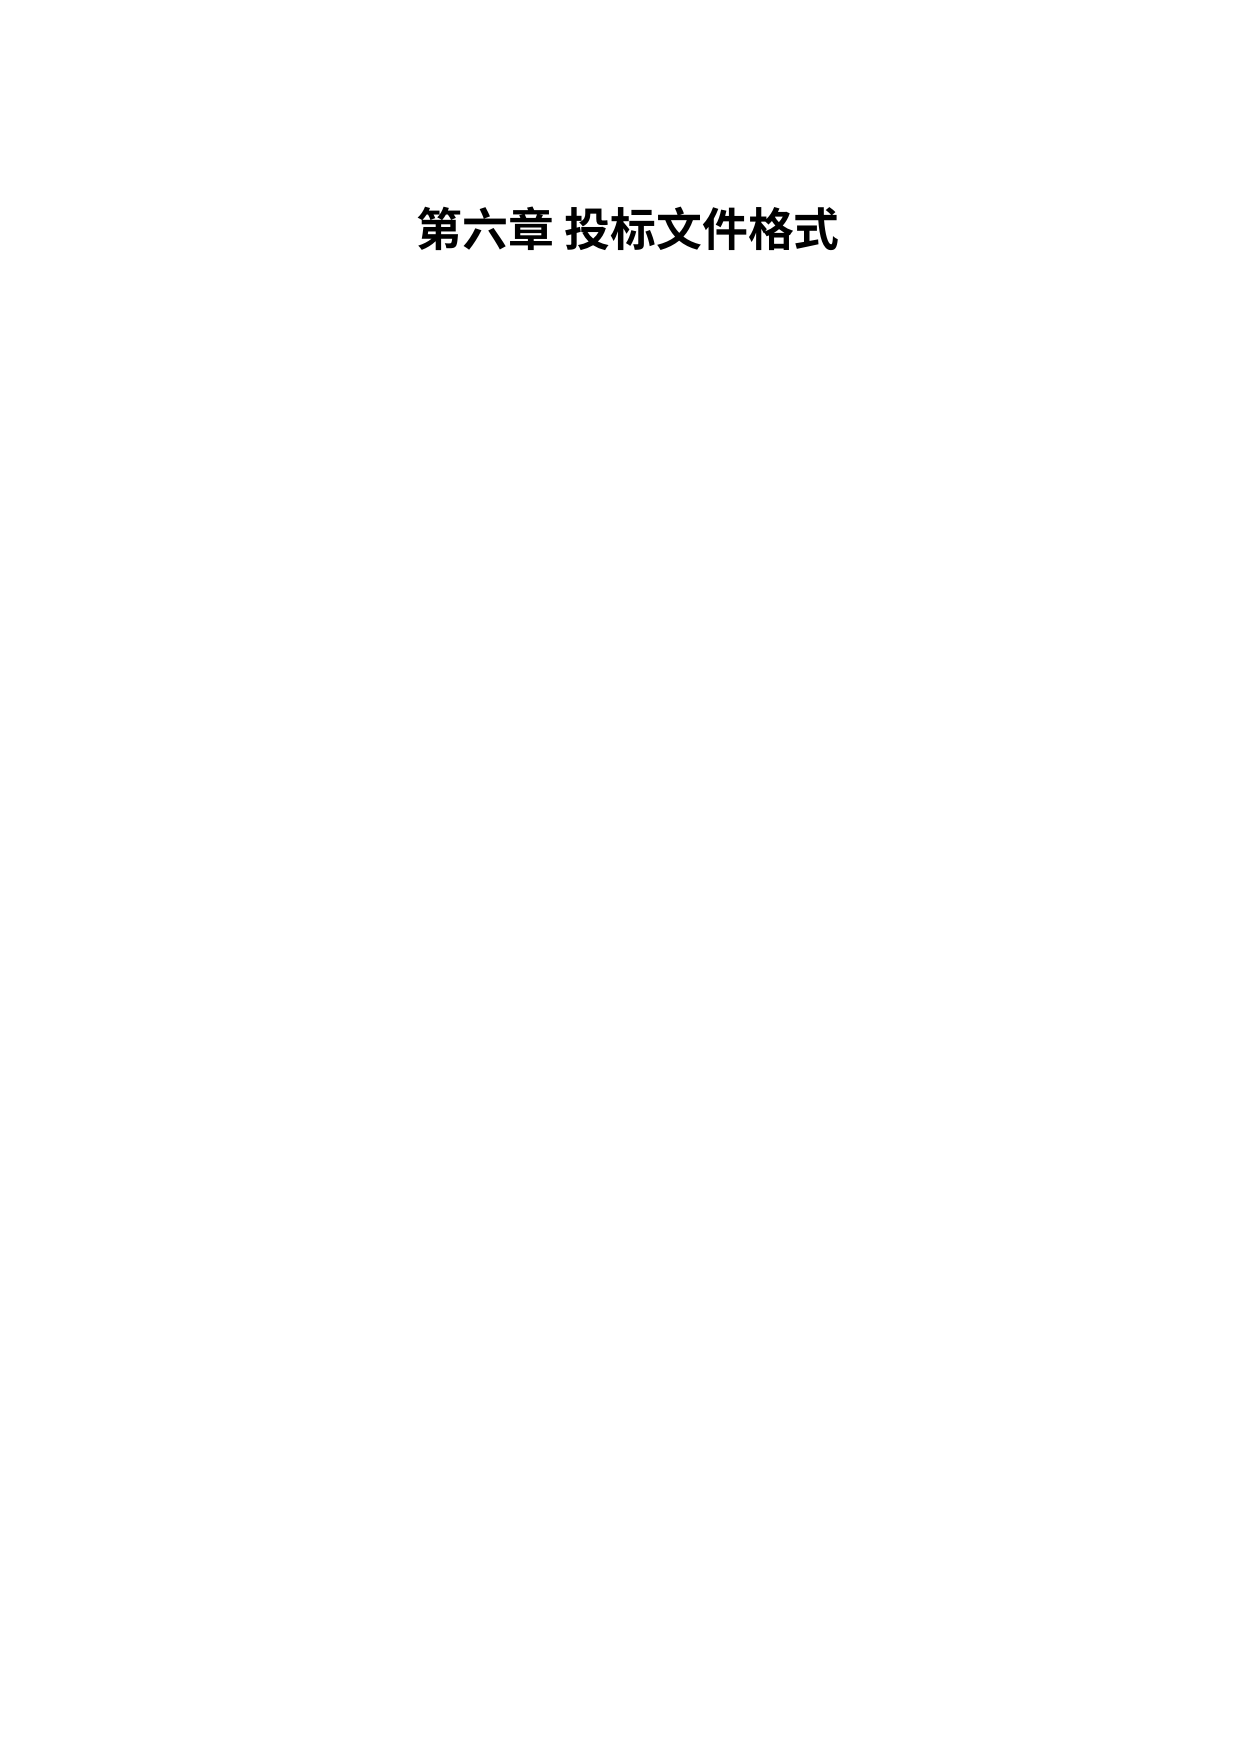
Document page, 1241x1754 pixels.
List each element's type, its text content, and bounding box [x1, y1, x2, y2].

list 投标文件格式 [150, 178, 1106, 276]
